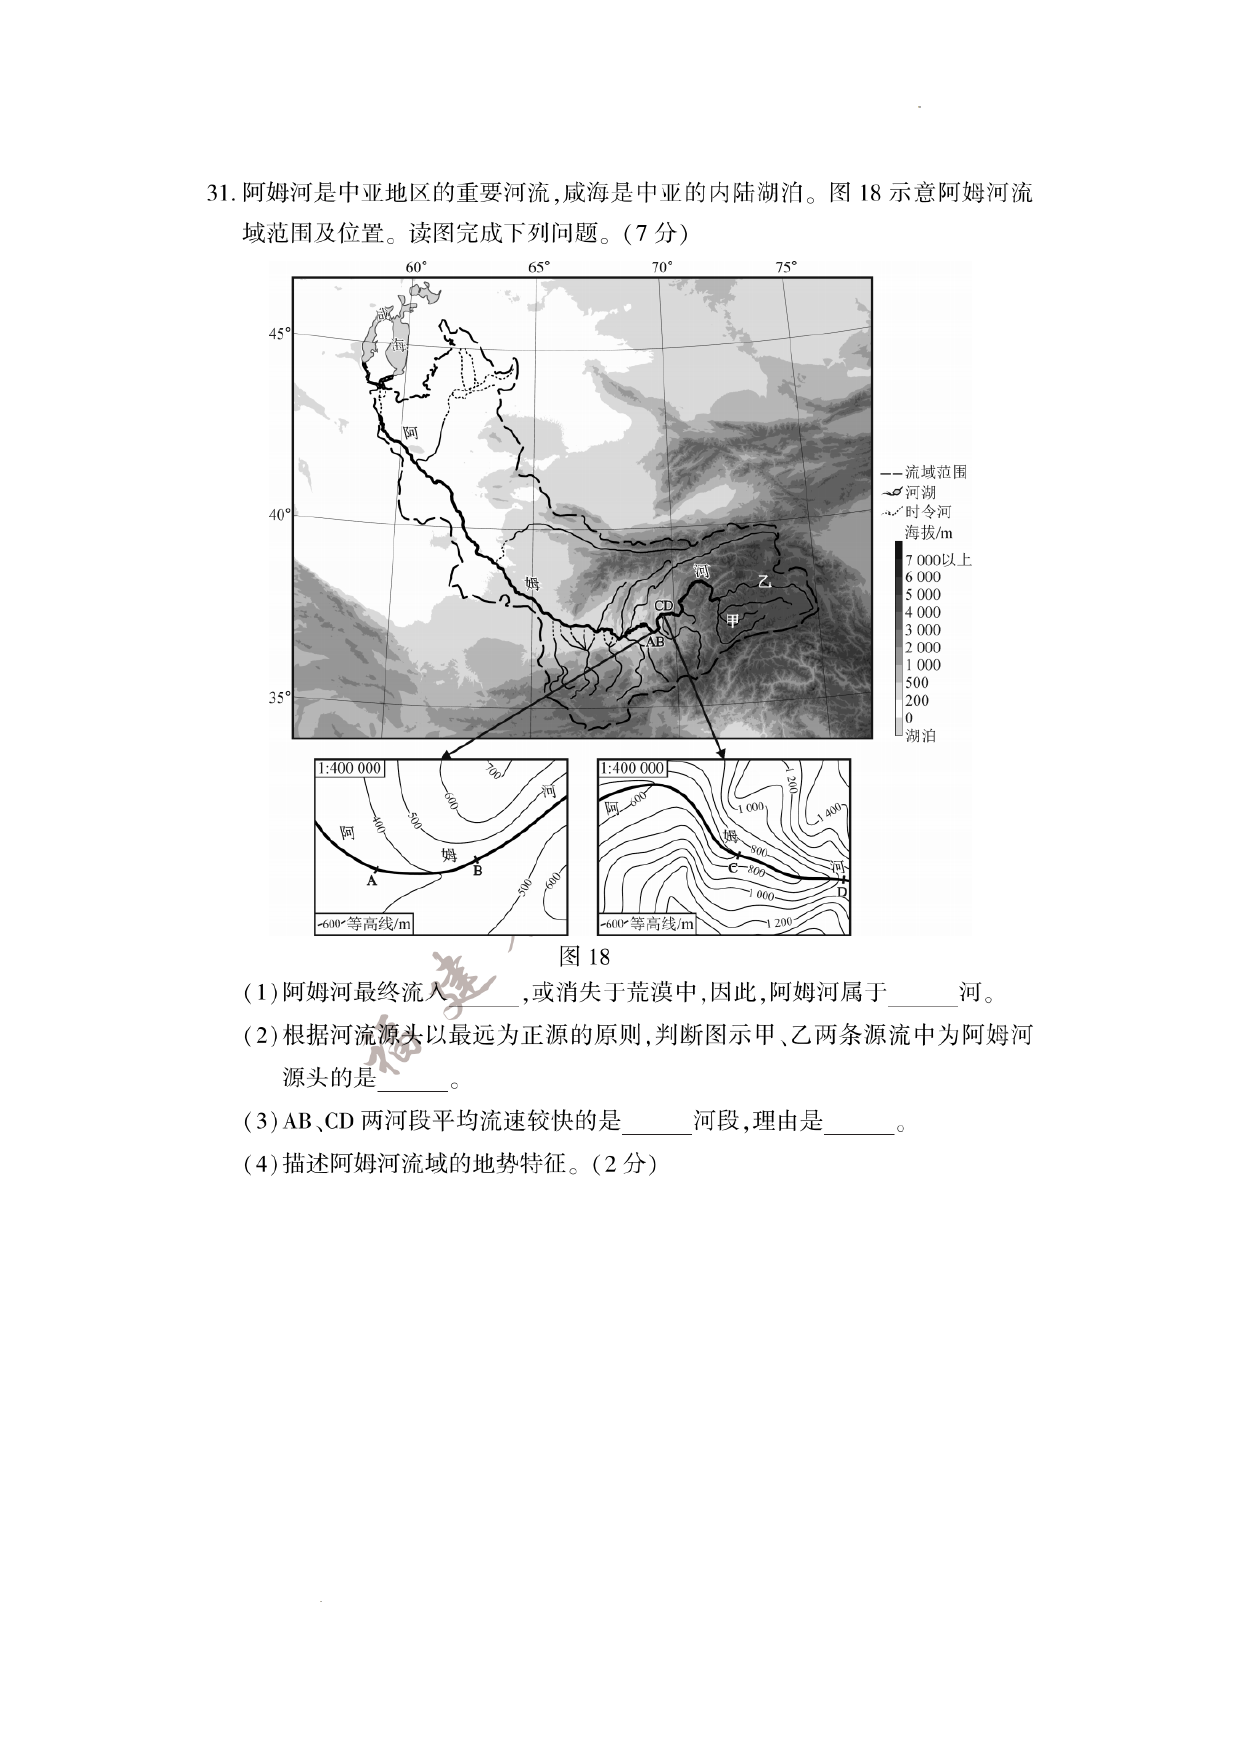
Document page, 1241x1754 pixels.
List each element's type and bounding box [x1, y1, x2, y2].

picture [187, 162, 1053, 1199]
